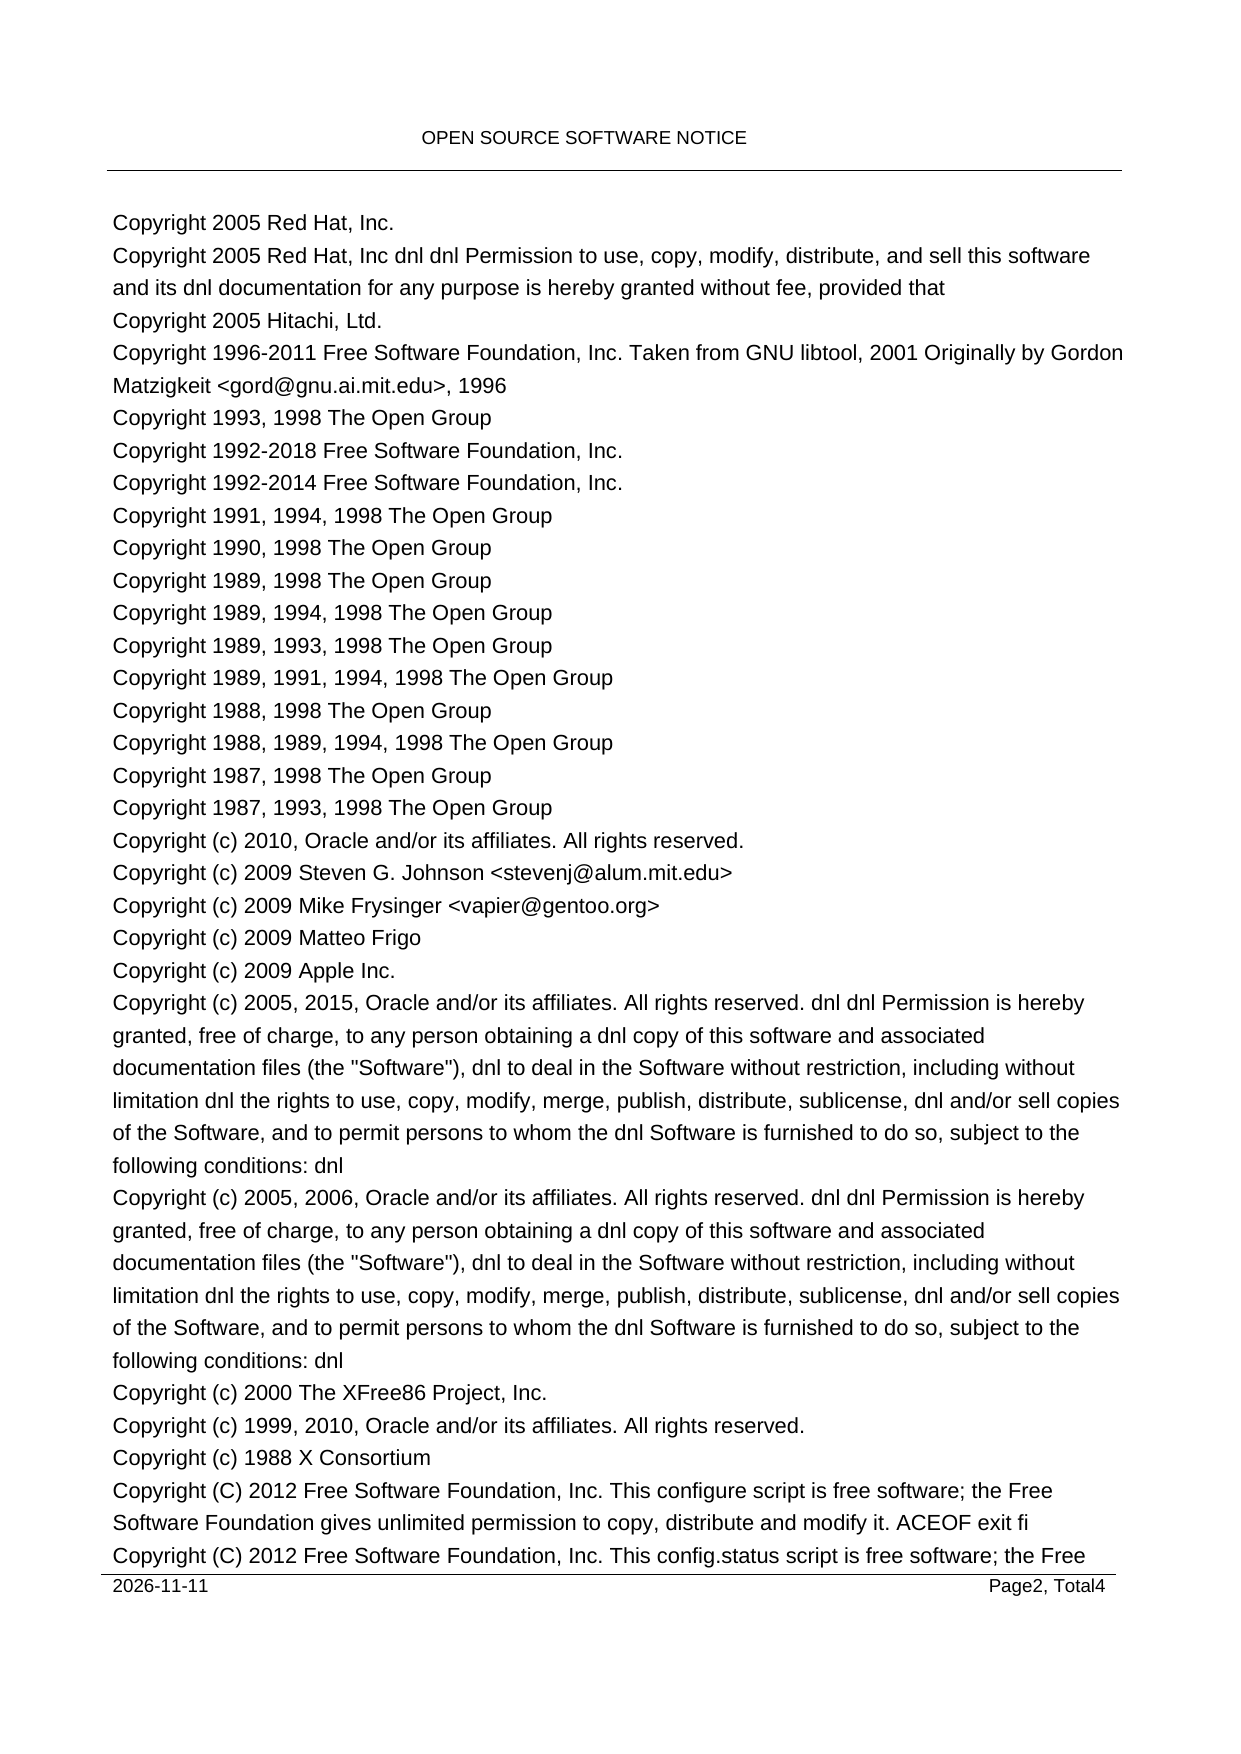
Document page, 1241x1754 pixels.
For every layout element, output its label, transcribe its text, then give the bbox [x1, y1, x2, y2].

text Copyright 1991, 1994, 1998 The Open Group [112, 499, 1128, 531]
text Copyright 1989, 1994, 1998 The Open Group [112, 596, 1128, 629]
text Copyright (c) 2009 Matteo Frigo [112, 921, 1128, 954]
text Copyright (c) 2005, 2015, Oracle and/or its affiliates. All rights reserved. dnl dnl Permission is hereby granted, free of charge, to any person obtaining a dnl copy of this software and associated documentation files (the "Software"), dnl to deal in the Software without restriction, including without limitation dnl the rights to use, copy, modify, merge, publish, distribute, sublicense, dnl and/or sell copies of the Software, and to permit persons to whom the dnl Software is furnished to do so, subject to the following conditions: dnl [112, 986, 1128, 1181]
text Copyright 1987, 1993, 1998 The Open Group [112, 791, 1128, 824]
text Copyright 2005 Hitachi, Ltd. [112, 304, 1128, 336]
text Copyright (c) 2010, Oracle and/or its affiliates. All rights reserved. [112, 824, 1128, 856]
text Copyright (c) 2009 Steven G. Johnson <stevenj@alum.mit.edu> [112, 856, 1128, 889]
text Copyright (c) 2000 The XFree86 Project, Inc. [112, 1376, 1128, 1409]
text Copyright 1987, 1998 The Open Group [112, 759, 1128, 791]
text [112, 1539, 1128, 1571]
text Copyright (c) 1999, 2010, Oracle and/or its affiliates. All rights reserved. [112, 1409, 1128, 1441]
text Copyright 1993, 1998 The Open Group [112, 401, 1128, 434]
text Copyright 1989, 1991, 1994, 1998 The Open Group [112, 661, 1128, 694]
text Copyright 1992-2018 Free Software Foundation, Inc. [112, 434, 1128, 466]
text Copyright 1990, 1998 The Open Group [112, 531, 1128, 564]
text Copyright 1988, 1989, 1994, 1998 The Open Group [112, 726, 1128, 759]
text Copyright (c) 2005, 2006, Oracle and/or its affiliates. All rights reserved. dnl dnl Permission is hereby granted, free of charge, to any person obtaining a dnl copy of this software and associated documentation files (the "Software"), dnl to deal in the Software without restriction, including without limitation dnl the rights to use, copy, modify, merge, publish, distribute, sublicense, dnl and/or sell copies of the Software, and to permit persons to whom the dnl Software is furnished to do so, subject to the following conditions: dnl [112, 1181, 1128, 1376]
text Copyright (c) 2009 Apple Inc. [112, 954, 1128, 986]
text Copyright 1992-2014 Free Software Foundation, Inc. [112, 466, 1128, 499]
text Copyright (C) 2012 Free Software Foundation, Inc. This configure script is free software; the Free Software Foundation gives unlimited permission to copy, distribute and modify it. ACEOF exit fi [112, 1474, 1128, 1539]
text Copyright 1989, 1993, 1998 The Open Group [112, 629, 1128, 661]
text Copyright 1996-2011 Free Software Foundation, Inc. Taken from GNU libtool, 2001 Originally by Gordon Matzigkeit <gord@gnu.ai.mit.edu>, 1996 [112, 336, 1128, 401]
text Copyright (c) 1988 X Consortium [112, 1441, 1128, 1474]
text Copyright 2005 Red Hat, Inc dnl dnl Permission to use, copy, modify, distribute, and sell this software and its dnl documentation for any purpose is hereby granted without fee, provided that [112, 239, 1128, 304]
text Copyright 2005 Red Hat, Inc. [112, 206, 1128, 239]
text Copyright 1988, 1998 The Open Group [112, 694, 1128, 726]
text Copyright 1989, 1998 The Open Group [112, 564, 1128, 596]
text Copyright (c) 2009 Mike Frysinger <vapier@gentoo.org> [112, 889, 1128, 921]
